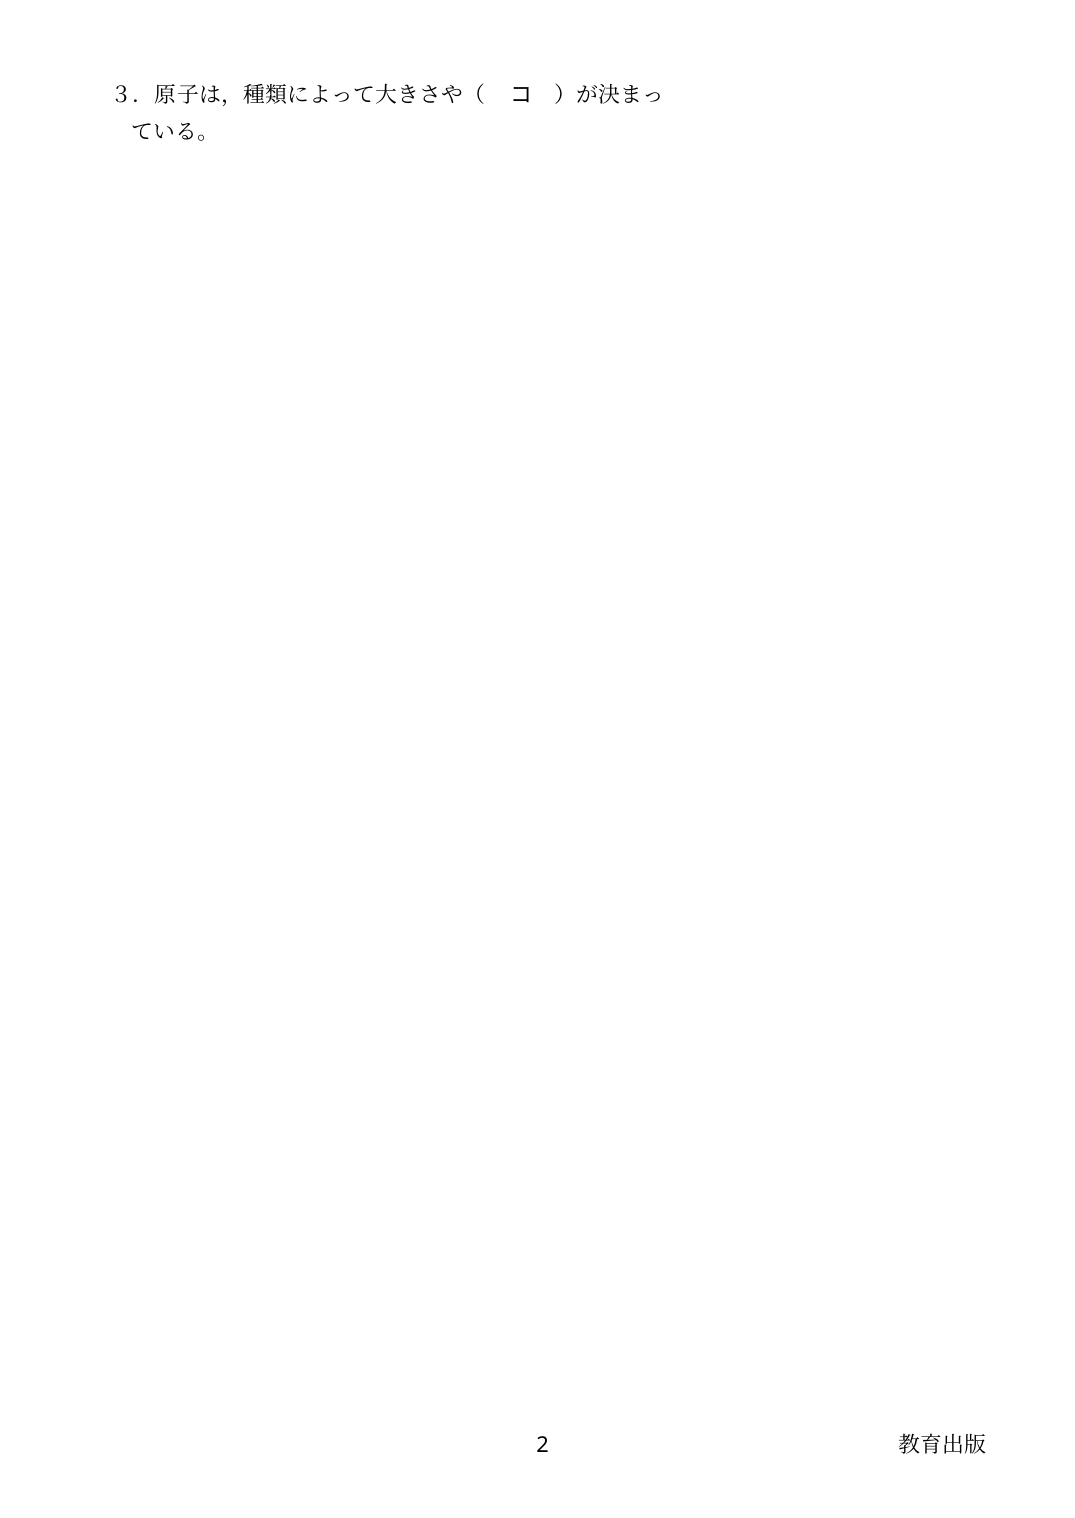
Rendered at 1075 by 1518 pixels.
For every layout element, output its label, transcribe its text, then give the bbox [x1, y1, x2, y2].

text ３．原子は，種類によって大きさや（ コ ）が決まっている。 [111, 74, 664, 149]
